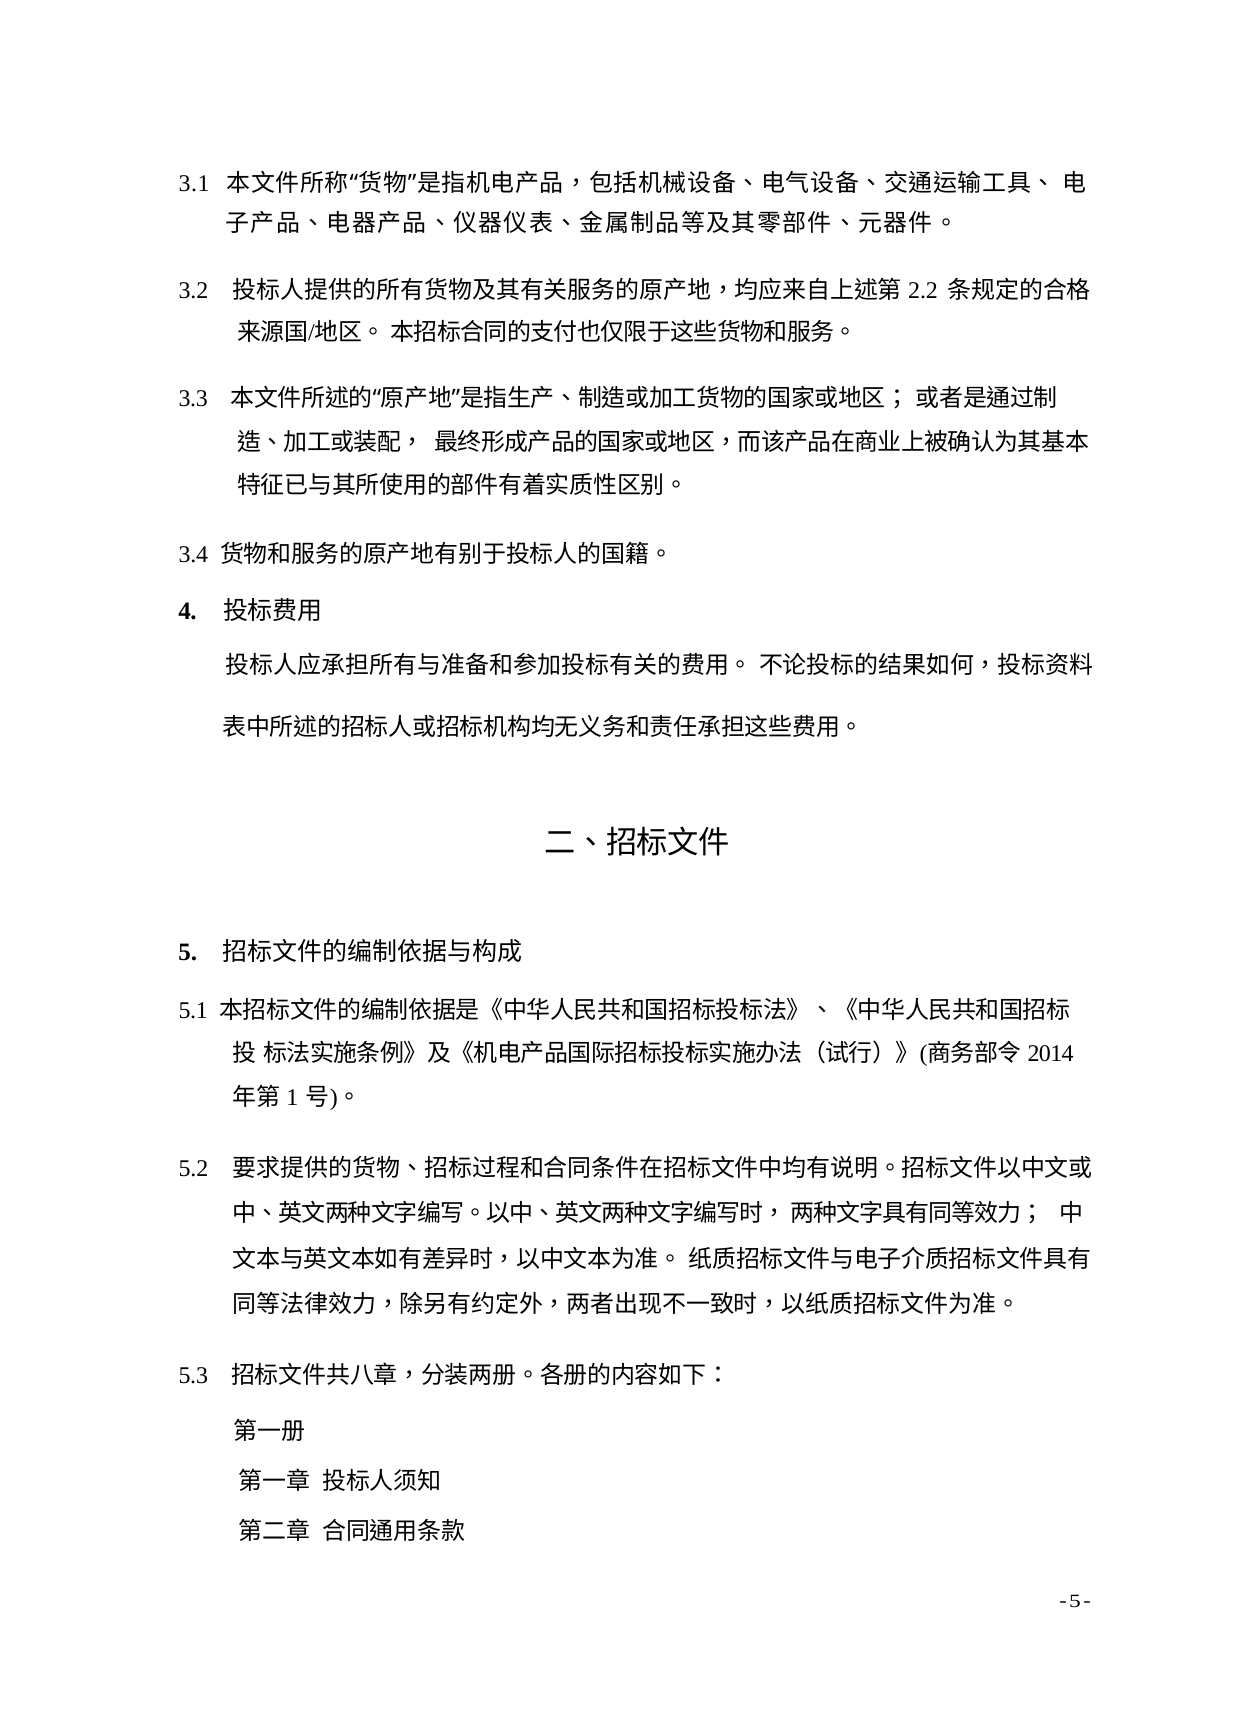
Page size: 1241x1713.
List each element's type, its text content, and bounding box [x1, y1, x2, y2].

text 第二章 合同通用条款 [238, 1516, 1093, 1545]
text 投标人应承担所有与准备和参加投标有关的费用。 不论投标的结果如何，投标资料 [178, 660, 1093, 712]
text 二、招标文件 [544, 828, 1093, 859]
text 表中所述的招标人或招标机构均无义务和责任承担这些费用。 [222, 712, 1093, 742]
text 第一章 投标人须知 [238, 1466, 1093, 1495]
text 3.1 本文件所称“货物”是指机电产品，包括机械设备、电气设备、交通运输工具、 电子产品、电器产品、仪器仪表、金属制品等及其零部件、元器件。 [178, 166, 1087, 239]
text 3.2 投标人提供的所有货物及其有关服务的原产地，均应来自上述第 2.2 条规定的合格 来源国/地区。 本招标合同的支付也仅限于这些货物和服务。 [178, 273, 1093, 347]
text 第一册 [234, 1421, 1093, 1444]
text 3.3 本文件所述的“原产地”是指生产、制造或加工货物的国家或地区； 或者是通过制 造、加工或装配， 最终形成产品的国家或地区，而该产品在商业上被确认为其基本 特征已与其所使用的部件有着实质性区别。 [178, 380, 1093, 501]
text 5.3 招标文件共八章，分装两册。各册的内容如下： [178, 1359, 1093, 1389]
text 5.2 要求提供的货物、招标过程和合同条件在招标文件中均有说明。招标文件以中文或 中、英文两种文字编写。以中、英文两种文字编写时， 两种文字具有同等效力； 中 文本与英文本如有差异时，以中文本为准。 纸质招标文件与电子介质招标文件具有 同等法律效力，除另有约定外，两者出现不一致时，以纸质招标文件为准。 [178, 1150, 1093, 1320]
text 5. 招标文件的编制依据与构成 [178, 935, 1093, 966]
text 3.4 货物和服务的原产地有别于投标人的国籍。 [178, 539, 1093, 568]
text 5.1 本招标文件的编制依据是《中华人民共和国招标投标法》、《中华人民共和国招标投 标法实施条例》及《机电产品国际招标投标实施办法（试行）》(商务部令 2014 年第 1 号)。 [178, 993, 1093, 1112]
text 4. 投标费用 [178, 594, 1093, 625]
